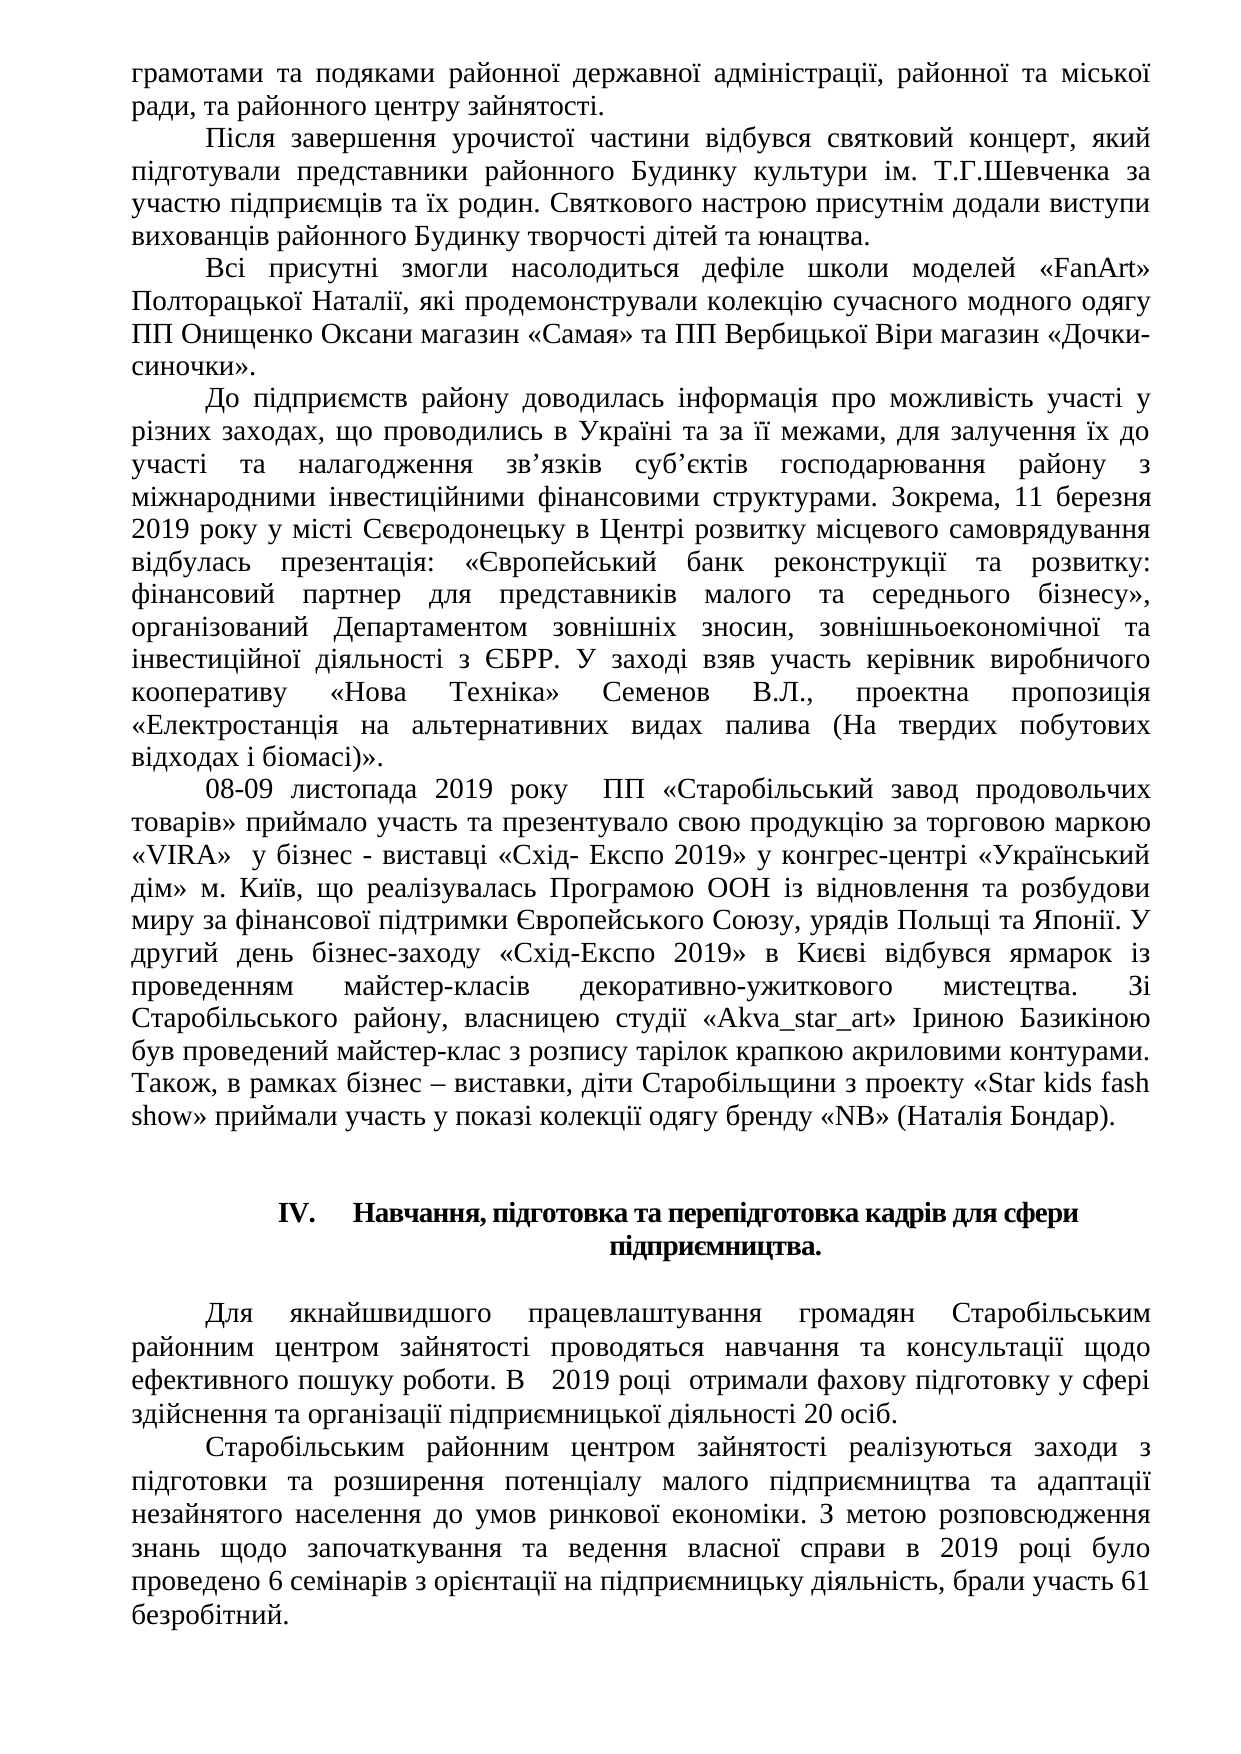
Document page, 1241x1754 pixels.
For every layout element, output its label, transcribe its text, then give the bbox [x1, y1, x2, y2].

text Для якнайшвидшого працевлаштування громадян Старобільським районним центром зайнятості проводяться навчання та консультації щодо ефективного пошуку роботи. В 2019 році отримали фахову підготовку у сфері здійснення та організації підприємницької діяльності 20 осіб. [131, 1295, 1152, 1429]
text Після завершення урочистої частини відбувся святковий концерт, який підготували представники районного Будинку культури ім. Т.Г.Шевченка за участю підприємців та їх родин. Святкового настрою присутнім додали виступи вихованців районного Будинку творчості дітей та юнацтва. [131, 121, 1152, 252]
text Всі присутні змогли насолодиться дефіле школи моделей «FanArt» Полторацької Наталії, які продемонстрували колекцію сучасного модного одягу ПП Онищенко Оксани магазин «Самая» та ПП Вербицької Віри магазин «Дочки-синочки». [131, 252, 1152, 382]
text До підприємств району доводилась інформація про можливість участі у різних заходах, що проводились в Україні та за її межами, для залучення їх до участі та налагодження зв’язків суб’єктів господарювання району з міжнародними інвестиційними фінансовими структурами. Зокрема, 11 березня 2019 року у місті Сєвєродонецьку в Центрі розвитку місцевого самоврядування відбулась презентація: «Європейський банк реконструкції та розвитку: фінансовий партнер для представників малого та середнього бізнесу», організований Департаментом зовнішніх зносин, зовнішньоекономічної та інвестиційної діяльності з ЄБРР. У заході взяв участь керівник виробничого кооперативу «Нова Техніка» Семенов В.Л., проектна пропозиція «Електростанція на альтернативних видах палива (На твердих побутових відходах і біомасі)». [131, 382, 1152, 773]
text 08-09 листопада 2019 року ПП «Старобільський завод продовольчих товарів» приймало участь та презентувало свою продукцію за торговою маркою «VIRA» у бізнес - виставці «Схід- Експо 2019» у конгрес-центрі «Український дім» м. Київ, що реалізувалась Програмою ООН із відновлення та розбудови миру за фінансової підтримки Європейського Союзу, урядів Польщі та Японії. У другий день бізнес-заходу «Схід-Експо 2019» в Києві відбувся ярмарок із проведенням майстер-класів декоративно-ужиткового мистецтва. Зі Старобільського району, власницею студії «Akva_star_art» Іриною Базикіною був проведений майстер-клас з розпису тарілок крапкою акриловими контурами. Також, в рамках бізнес – виставки, діти Старобільщини з проекту «Star kids fash show» приймали участь у показі колекції одягу бренду «NB» (Наталія Бондар). [131, 773, 1152, 1132]
list Навчання, підготовка та перепідготовка кадрів для сфери підприємництва. [205, 1197, 1152, 1262]
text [131, 56, 1152, 121]
text Старобільським районним центром зайнятості реалізуються заходи з підготовки та розширення потенціалу малого підприємництва та адаптації незайнятого населення до умов ринкової економіки. З метою розповсюдження знань щодо започаткування та ведення власної справи в 2019 році було проведено 6 семінарів з орієнтації на підприємницьку діяльність, брали участь 61 безробітний. [131, 1429, 1152, 1631]
